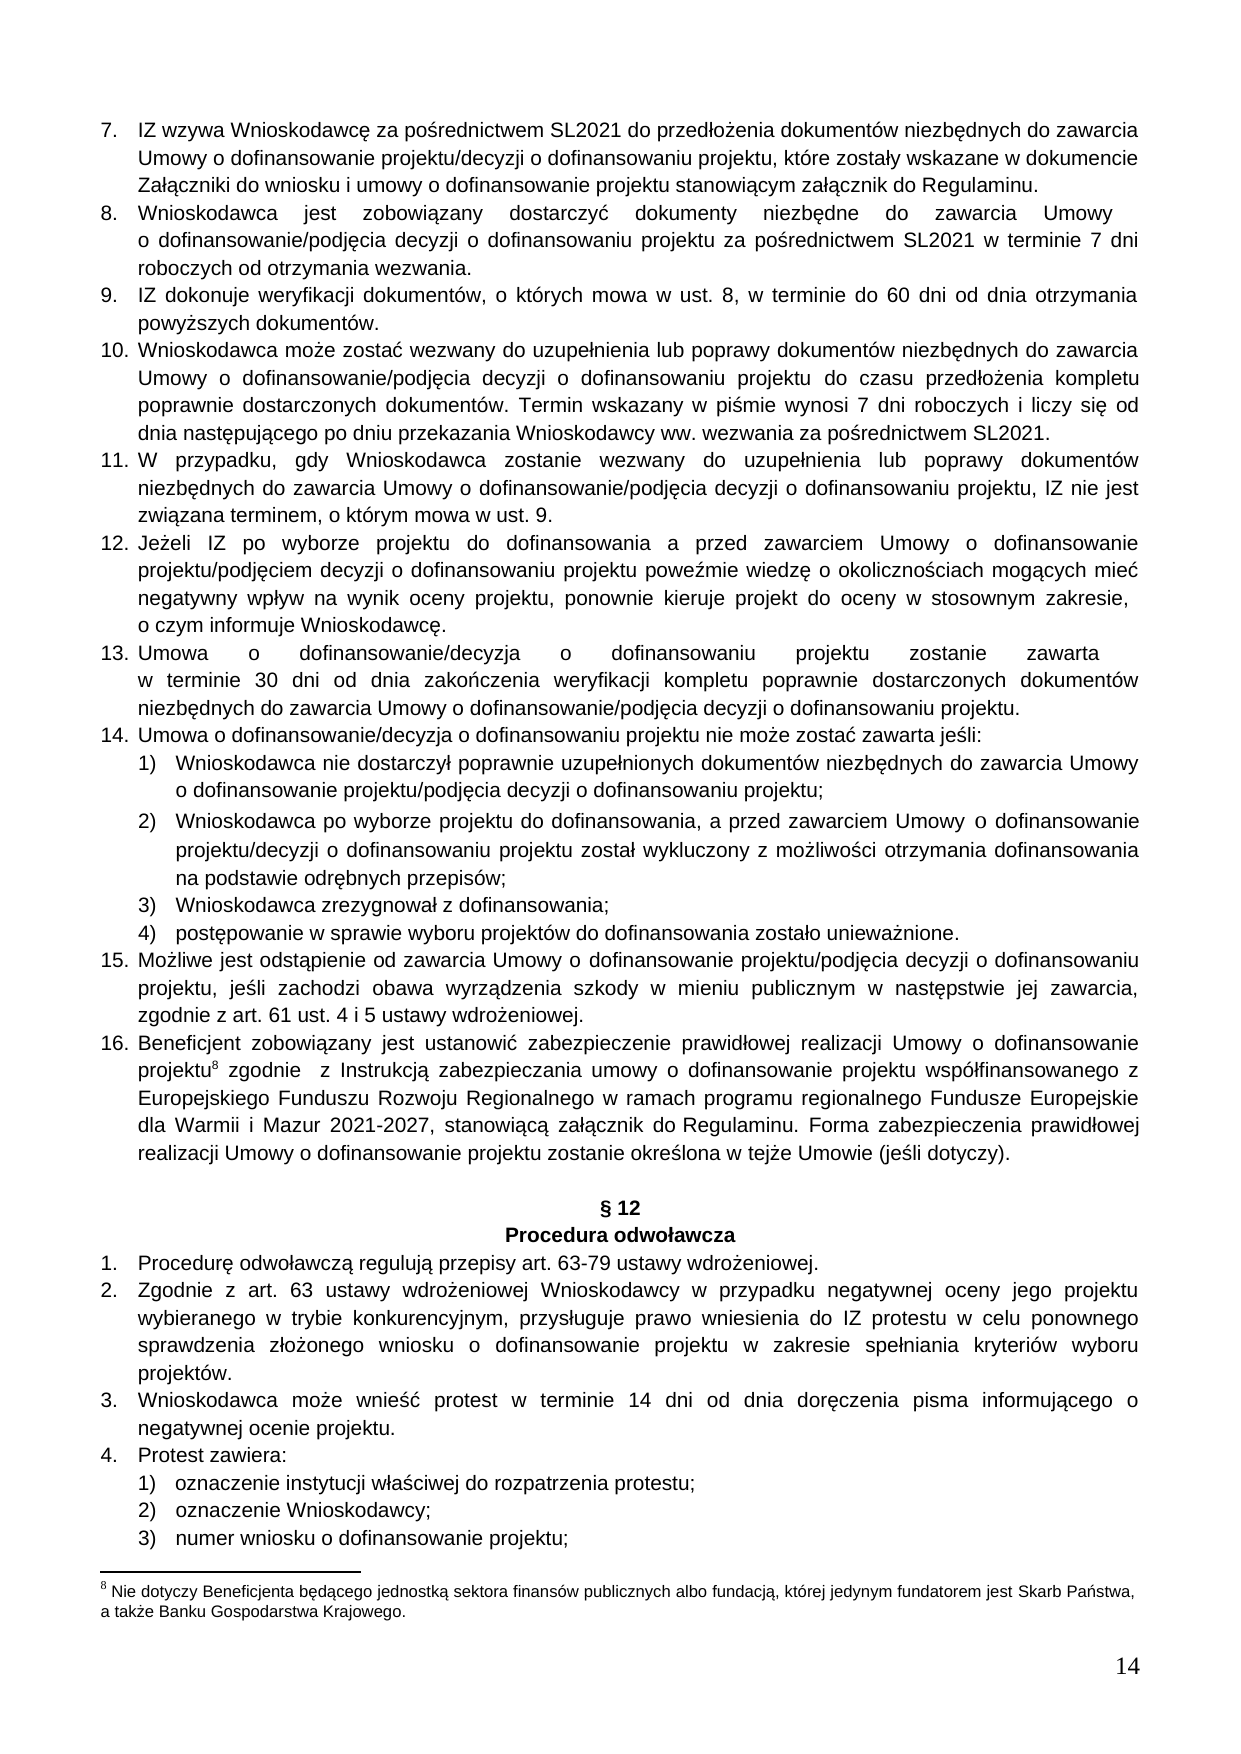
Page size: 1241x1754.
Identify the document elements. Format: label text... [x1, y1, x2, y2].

list Wnioskodawca zrezygnował z dofinansowania; [138, 893, 1140, 917]
list Zgodnie z art. 63 ustawy wdrożeniowej Wnioskodawcy w przypadku negatywnej oceny jego projektu wybieranego w trybie konkurencyjnym, przysługuje prawo wniesienia do IZ protestu w celu ponownego sprawdzenia złożonego wniosku o dofinansowanie projektu w zakresie spełniania kryteriów wyboru projektów. [100, 1278, 1140, 1384]
list numer wniosku o dofinansowanie projektu; [138, 1525, 1140, 1549]
list oznaczenie Wnioskodawcy; [138, 1498, 1140, 1522]
list IZ wzywa Wnioskodawcę za pośrednictwem SL2021 do przedłożenia dokumentów niezbędnych do zawarcia Umowy o dofinansowanie projektu/decyzji o dofinansowaniu projektu, które zostały wskazane w dokumencie Załączniki do wniosku i umowy o dofinansowanie projektu stanowiącym załącznik do Regulaminu. [100, 118, 1140, 197]
list Umowa o dofinansowanie/decyzja o dofinansowaniu projektu nie może zostać zawarta jeśli: [100, 723, 1140, 747]
list Wnioskodawca może wnieść protest w terminie 14 dni od dnia doręczenia pisma informującego o negatywnej ocenie projektu. [100, 1388, 1140, 1439]
list oznaczenie instytucji właściwej do rozpatrzenia protestu; [138, 1470, 1140, 1494]
list postępowanie w sprawie wyboru projektów do dofinansowania zostało unieważnione. [138, 920, 1140, 944]
list W przypadku, gdy Wnioskodawca zostanie wezwany do uzupełnienia lub poprawy dokumentów niezbędnych do zawarcia Umowy o dofinansowanie/podjęcia decyzji o dofinansowaniu projektu, IZ nie jest związana terminem, o którym mowa w ust. 9. [100, 448, 1140, 527]
list Możliwe jest odstąpienie od zawarcia Umowy o dofinansowanie projektu/podjęcia decyzji o dofinansowaniu projektu, jeśli zachodzi obawa wyrządzenia szkody w mieniu publicznym w następstwie jej zawarcia, zgodnie z art. 61 ust. 4 i 5 ustawy wdrożeniowej. [100, 948, 1140, 1027]
list Beneficjent zobowiązany jest ustanowić zabezpieczenie prawidłowej realizacji Umowy o dofinansowanie projektu zgodnie z Instrukcją zabezpieczania umowy o dofinansowanie projektu współfinansowanego z Europejskiego Funduszu Rozwoju Regionalnego w ramach programu regionalnego Fundusze Europejskie dla Warmii i Mazur 2021-2027, stanowiącą załącznik do Regulaminu. Forma zabezpieczenia prawidłowej realizacji Umowy o dofinansowanie projektu zostanie określona w tejże Umowie (jeśli dotyczy). [100, 1030, 1140, 1164]
list Protest zawiera: [100, 1443, 1140, 1467]
list Wnioskodawca jest zobowiązany dostarczyć dokumenty niezbędne do zawarcia Umowy o dofinansowanie/podjęcia decyzji o dofinansowaniu projektu za pośrednictwem SL2021 w terminie 7 dni roboczych od otrzymania wezwania. [100, 201, 1140, 279]
list Jeżeli IZ po wyborze projektu do dofinansowania a przed zawarciem Umowy o dofinansowanie projektu/podjęciem decyzji o dofinansowaniu projektu poweźmie wiedzę o okolicznościach mogących mieć negatywny wpływ na wynik oceny projektu, ponownie kieruje projekt do oceny w stosownym zakresie, o czym informuje Wnioskodawcę. [100, 531, 1140, 637]
list Wnioskodawca nie dostarczył poprawnie uzupełnionych dokumentów niezbędnych do zawarcia Umowy o dofinansowanie projektu/podjęcia decyzji o dofinansowaniu projektu; [138, 751, 1140, 802]
subtitle § 12 Procedura odwoławcza [100, 1195, 1140, 1247]
list Wnioskodawca po wyborze projektu do dofinansowania, a przed zawarciem Umowy o dofinansowanie projektu/decyzji o dofinansowaniu projektu został wykluczony z możliwości otrzymania dofinansowania na podstawie odrębnych przepisów; [138, 806, 1140, 889]
list IZ dokonuje weryfikacji dokumentów, o których mowa w ust. 8, w terminie do 60 dni od dnia otrzymania powyższych dokumentów. [100, 283, 1140, 334]
list Umowa o dofinansowanie/decyzja o dofinansowaniu projektu zostanie zawarta w terminie 30 dni od dnia zakończenia weryfikacji kompletu poprawnie dostarczonych dokumentów niezbędnych do zawarcia Umowy o dofinansowanie/podjęcia decyzji o dofinansowaniu projektu. [100, 641, 1140, 719]
list Wnioskodawca może zostać wezwany do uzupełnienia lub poprawy dokumentów niezbędnych do zawarcia Umowy o dofinansowanie/podjęcia decyzji o dofinansowaniu projektu do czasu przedłożenia kompletu poprawnie dostarczonych dokumentów. Termin wskazany w piśmie wynosi 7 dni roboczych i liczy się od dnia następującego po dniu przekazania Wnioskodawcy ww. wezwania za pośrednictwem SL2021. [100, 338, 1140, 444]
list Procedurę odwoławczą regulują przepisy art. 63-79 ustawy wdrożeniowej. [100, 1250, 1140, 1274]
